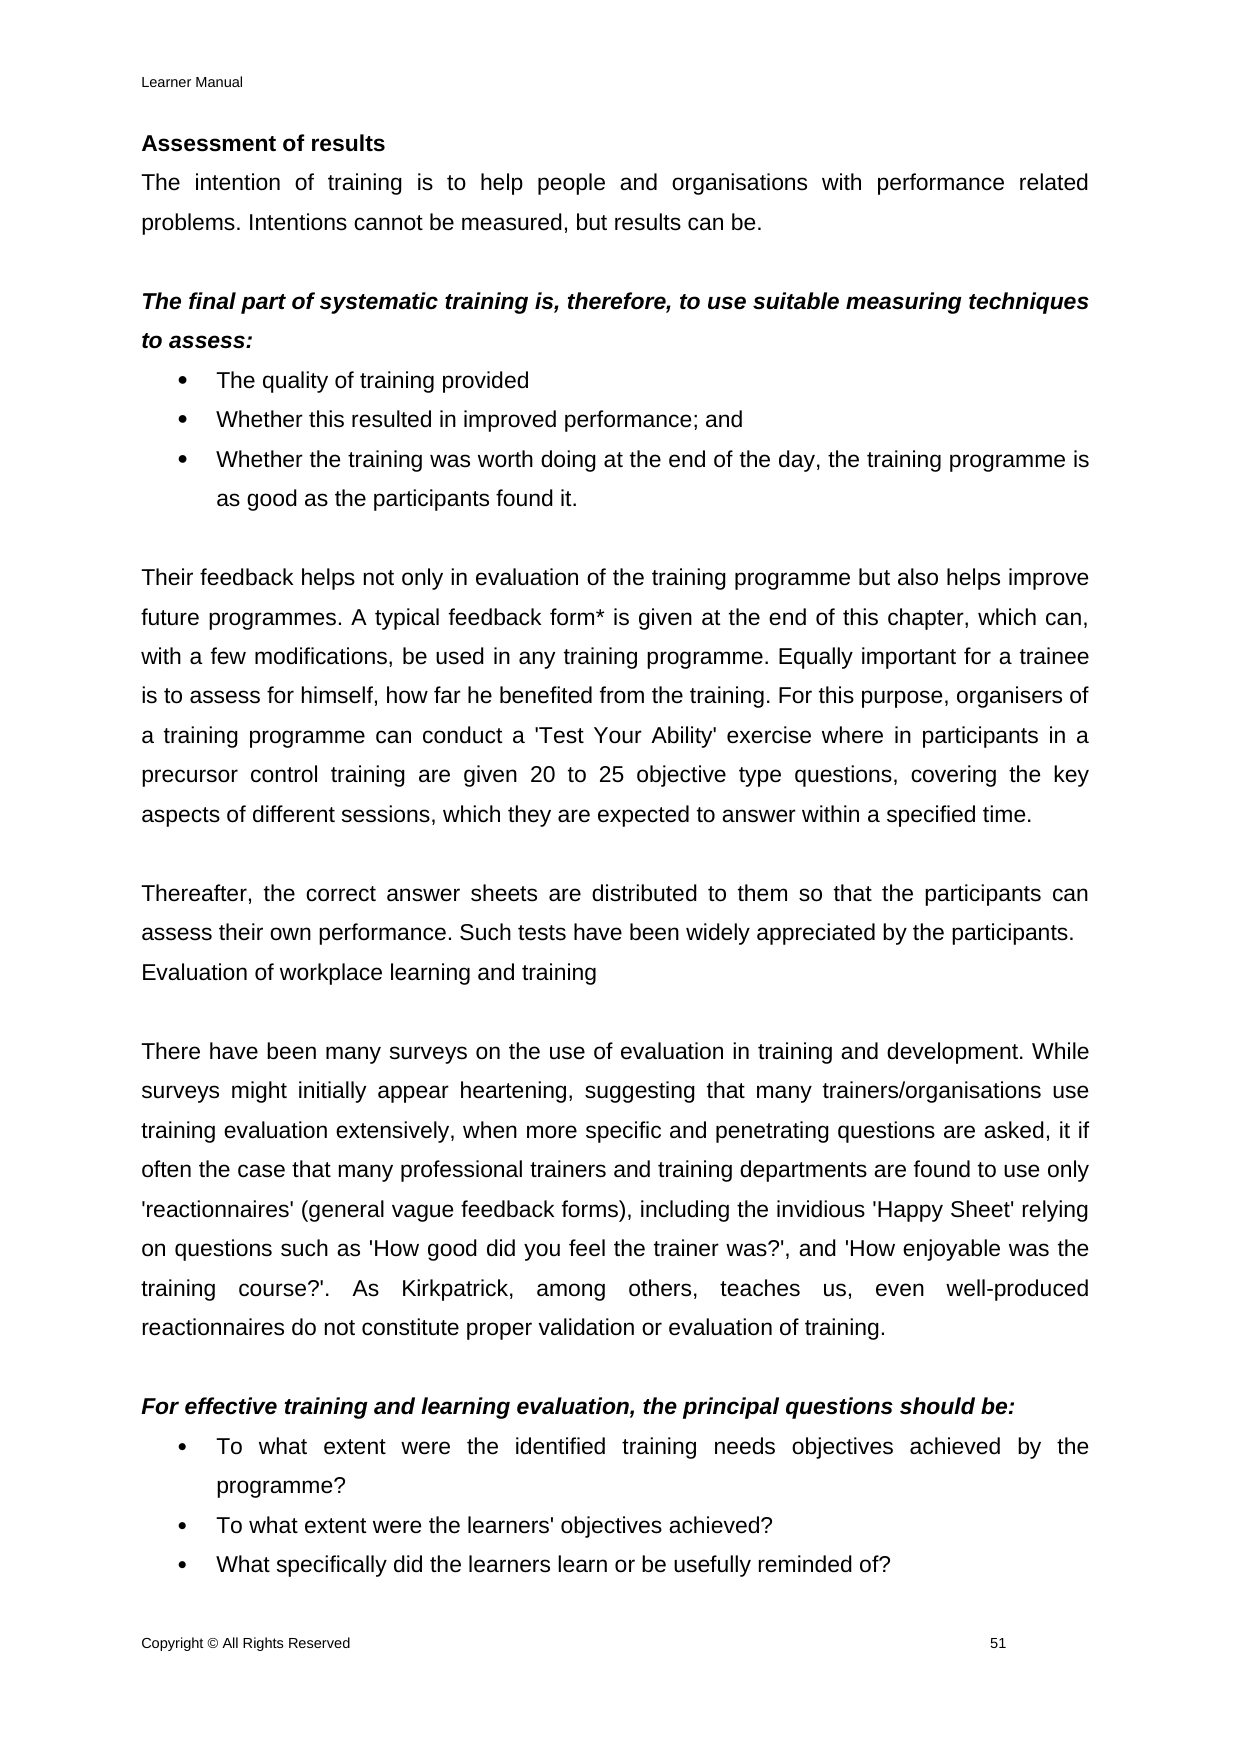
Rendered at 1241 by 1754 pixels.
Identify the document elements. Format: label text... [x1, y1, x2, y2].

text Assessment of results [141, 130, 1090, 156]
list What specifically did the learners learn or be usefully reminded of? [178, 1551, 1090, 1577]
text The final part of systematic training is, therefore, to use suitable measuring techniques to assess: [141, 288, 1090, 353]
text Evaluation of workplace learning and training [141, 959, 1090, 985]
text There have been many surveys on the use of evaluation in training and development. While surveys might initially appear heartening, suggesting that many trainers/organisations use training evaluation extensively, when more specific and penetrating questions are asked, it if often the case that many professional trainers and training departments are found to use only 'reactionnaires' (general vague feedback forms), including the invidious 'Happy Sheet' relying on questions such as 'How good did you feel the trainer was?', and 'How enjoyable was the training course?'. As Kirkpatrick, among others, teaches us, even well-produced reactionnaires do not constitute proper validation or evaluation of training. [141, 1038, 1090, 1341]
list Whether this resulted in improved performance; and [178, 406, 1090, 432]
list To what extent were the learners' objectives achieved? [178, 1512, 1090, 1538]
text Thereafter, the correct answer sheets are distributed to them so that the participants can assess their own performance. Such tests have been widely appreciated by the participants. [141, 880, 1090, 946]
list Whether the training was worth doing at the end of the day, the training programme is as good as the participants found it. [178, 446, 1090, 511]
text Their feedback helps not only in evaluation of the training programme but also helps improve future programmes. A typical feedback form* is given at the end of this chapter, which can, with a few modifications, be used in any training programme. Equally important for a trainee is to assess for himself, how far he benefited from the training. For this purpose, organisers of a training programme can conduct a 'Test Your Ability' exercise where in participants in a precursor control training are given 20 to 25 objective type questions, covering the key aspects of different sessions, which they are expected to answer within a specified time. [141, 564, 1090, 827]
text For effective training and learning evaluation, the principal questions should be: [141, 1393, 1090, 1419]
text The intention of training is to help people and organisations with performance related problems. Intentions cannot be measured, but results can be. [141, 169, 1090, 235]
list The quality of training provided [178, 367, 1090, 393]
list To what extent were the identified training needs objectives achieved by the programme? [178, 1433, 1090, 1498]
